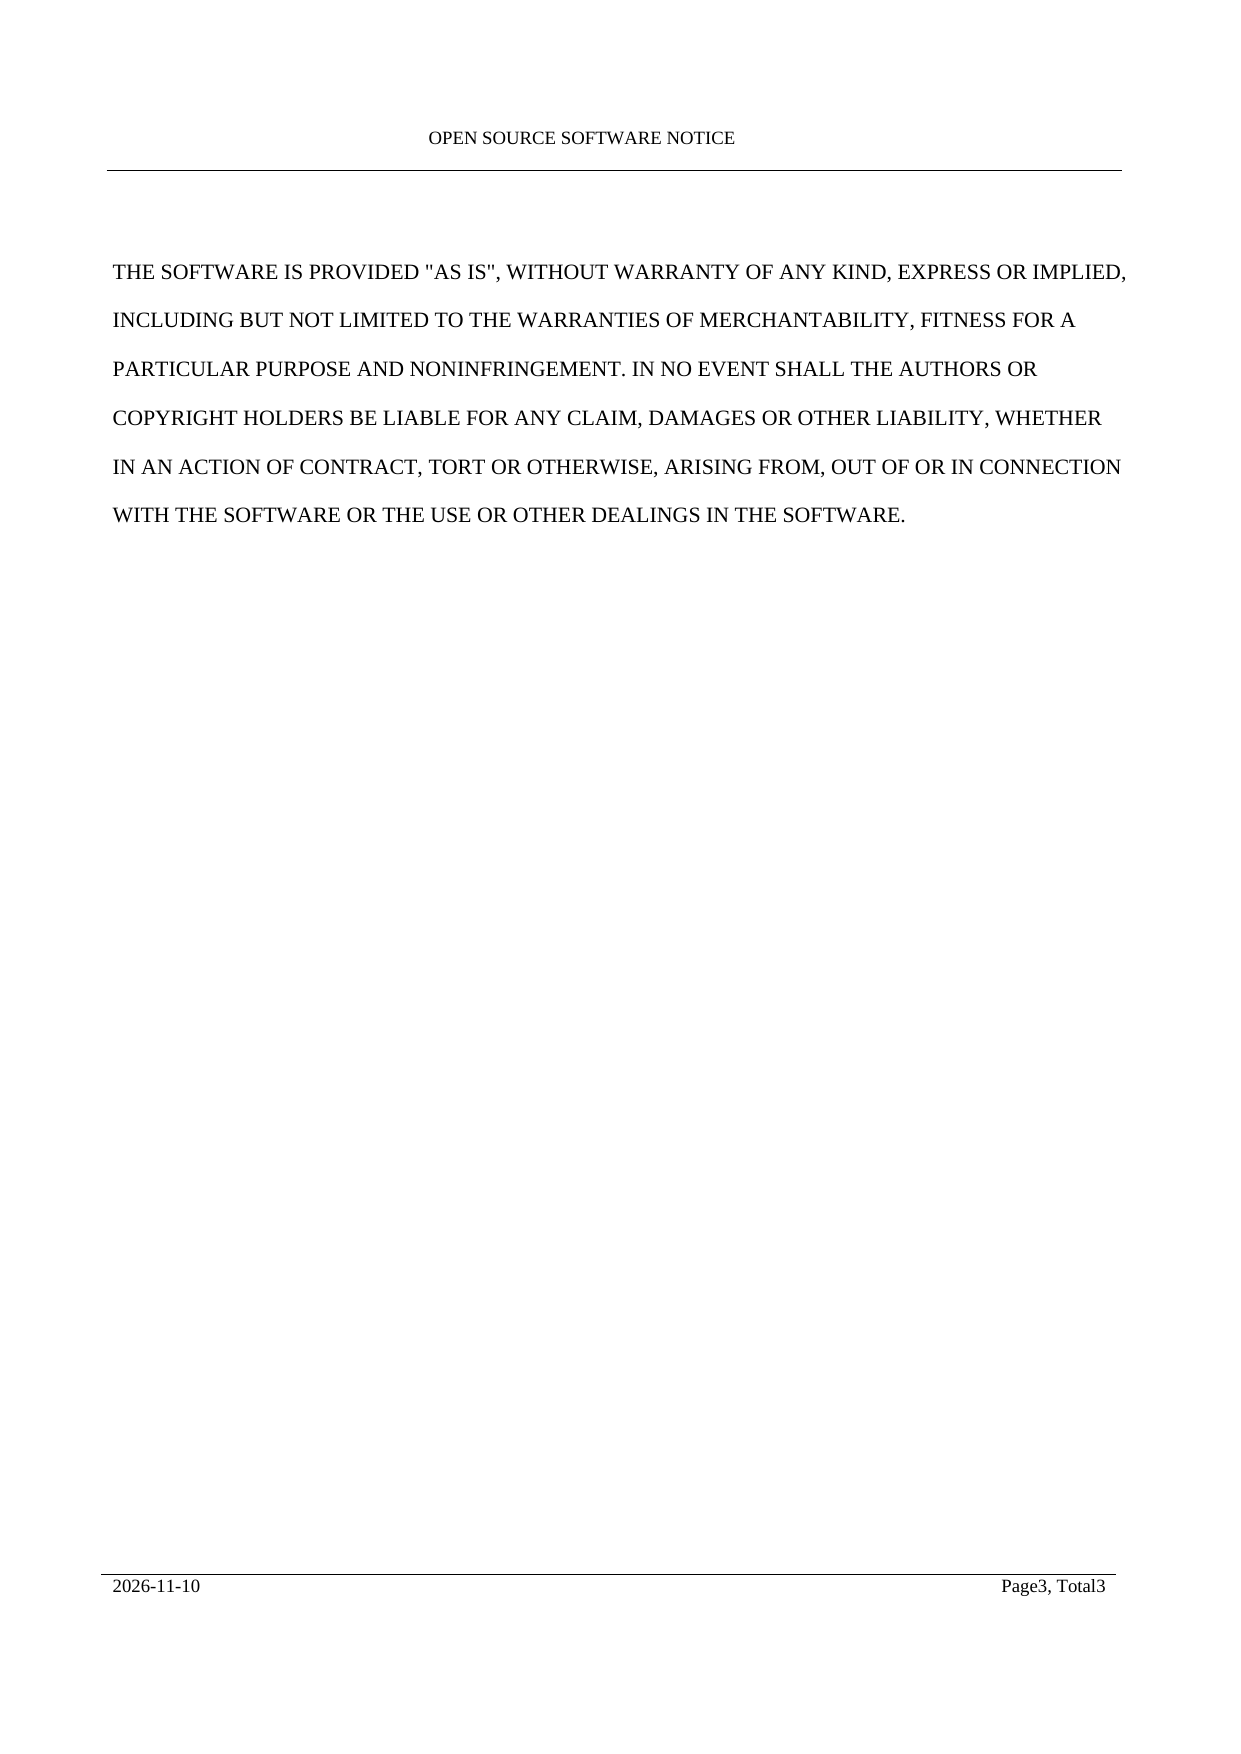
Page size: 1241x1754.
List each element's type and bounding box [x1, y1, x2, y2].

text [112, 206, 1128, 531]
